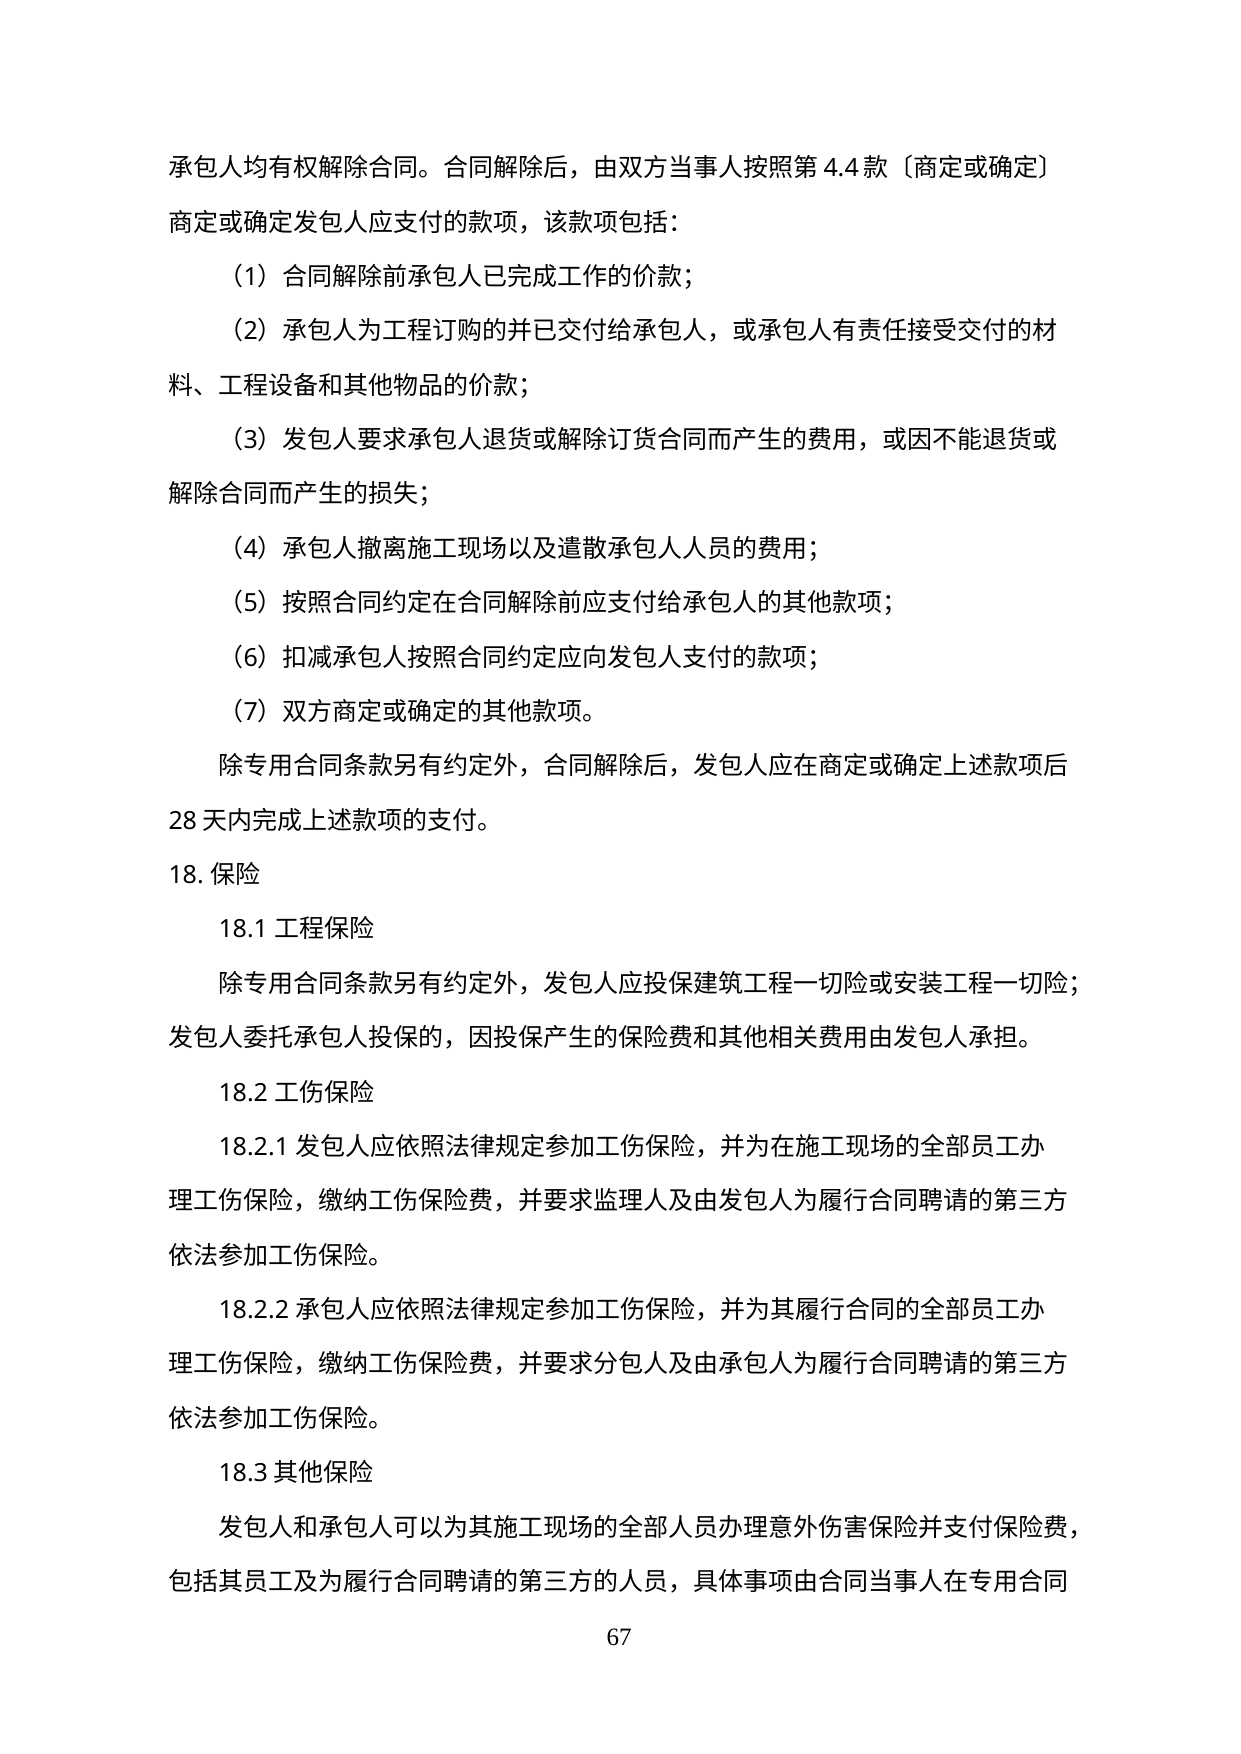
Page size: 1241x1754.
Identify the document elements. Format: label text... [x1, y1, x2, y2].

text 18.3其他保险 [168, 1453, 1069, 1489]
text （7）双方商定或确定的其他款项。 [168, 691, 1069, 728]
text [168, 148, 1069, 238]
text （4）承包人撤离施工现场以及遣散承包人人员的费用； [168, 528, 1069, 564]
text 18.2.1 发包人应依照法律规定参加工伤保险，并为在施工现场的全部员工办理工伤保险，缴纳工伤保险费，并要求监理人及由发包人为履行合同聘请的第三方依法参加工伤保险。 [168, 1126, 1069, 1271]
text 除专用合同条款另有约定外，发包人应投保建筑工程一切险或安装工程一切险；发包人委托承包人投保的，因投保产生的保险费和其他相关费用由发包人承担。 [168, 963, 1069, 1054]
text （5）按照合同约定在合同解除前应支付给承包人的其他款项； [168, 583, 1069, 619]
text （3）发包人要求承包人退货或解除订货合同而产生的费用，或因不能退货或解除合同而产生的损失； [168, 419, 1069, 510]
text （6）扣减承包人按照合同约定应向发包人支付的款项； [168, 637, 1069, 673]
text （2）承包人为工程订购的并已交付给承包人，或承包人有责任接受交付的材料、工程设备和其他物品的价款； [168, 311, 1069, 401]
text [168, 1507, 1069, 1598]
text 18. 保险 [168, 854, 1069, 891]
text 18.1 工程保险 [168, 909, 1069, 945]
text 除专用合同条款另有约定外，合同解除后，发包人应在商定或确定上述款项后28天内完成上述款项的支付。 [168, 746, 1069, 836]
text 18.2.2 承包人应依照法律规定参加工伤保险，并为其履行合同的全部员工办理工伤保险，缴纳工伤保险费，并要求分包人及由承包人为履行合同聘请的第三方依法参加工伤保险。 [168, 1289, 1069, 1434]
text （1）合同解除前承包人已完成工作的价款； [168, 256, 1069, 293]
text 18.2 工伤保险 [168, 1072, 1069, 1108]
